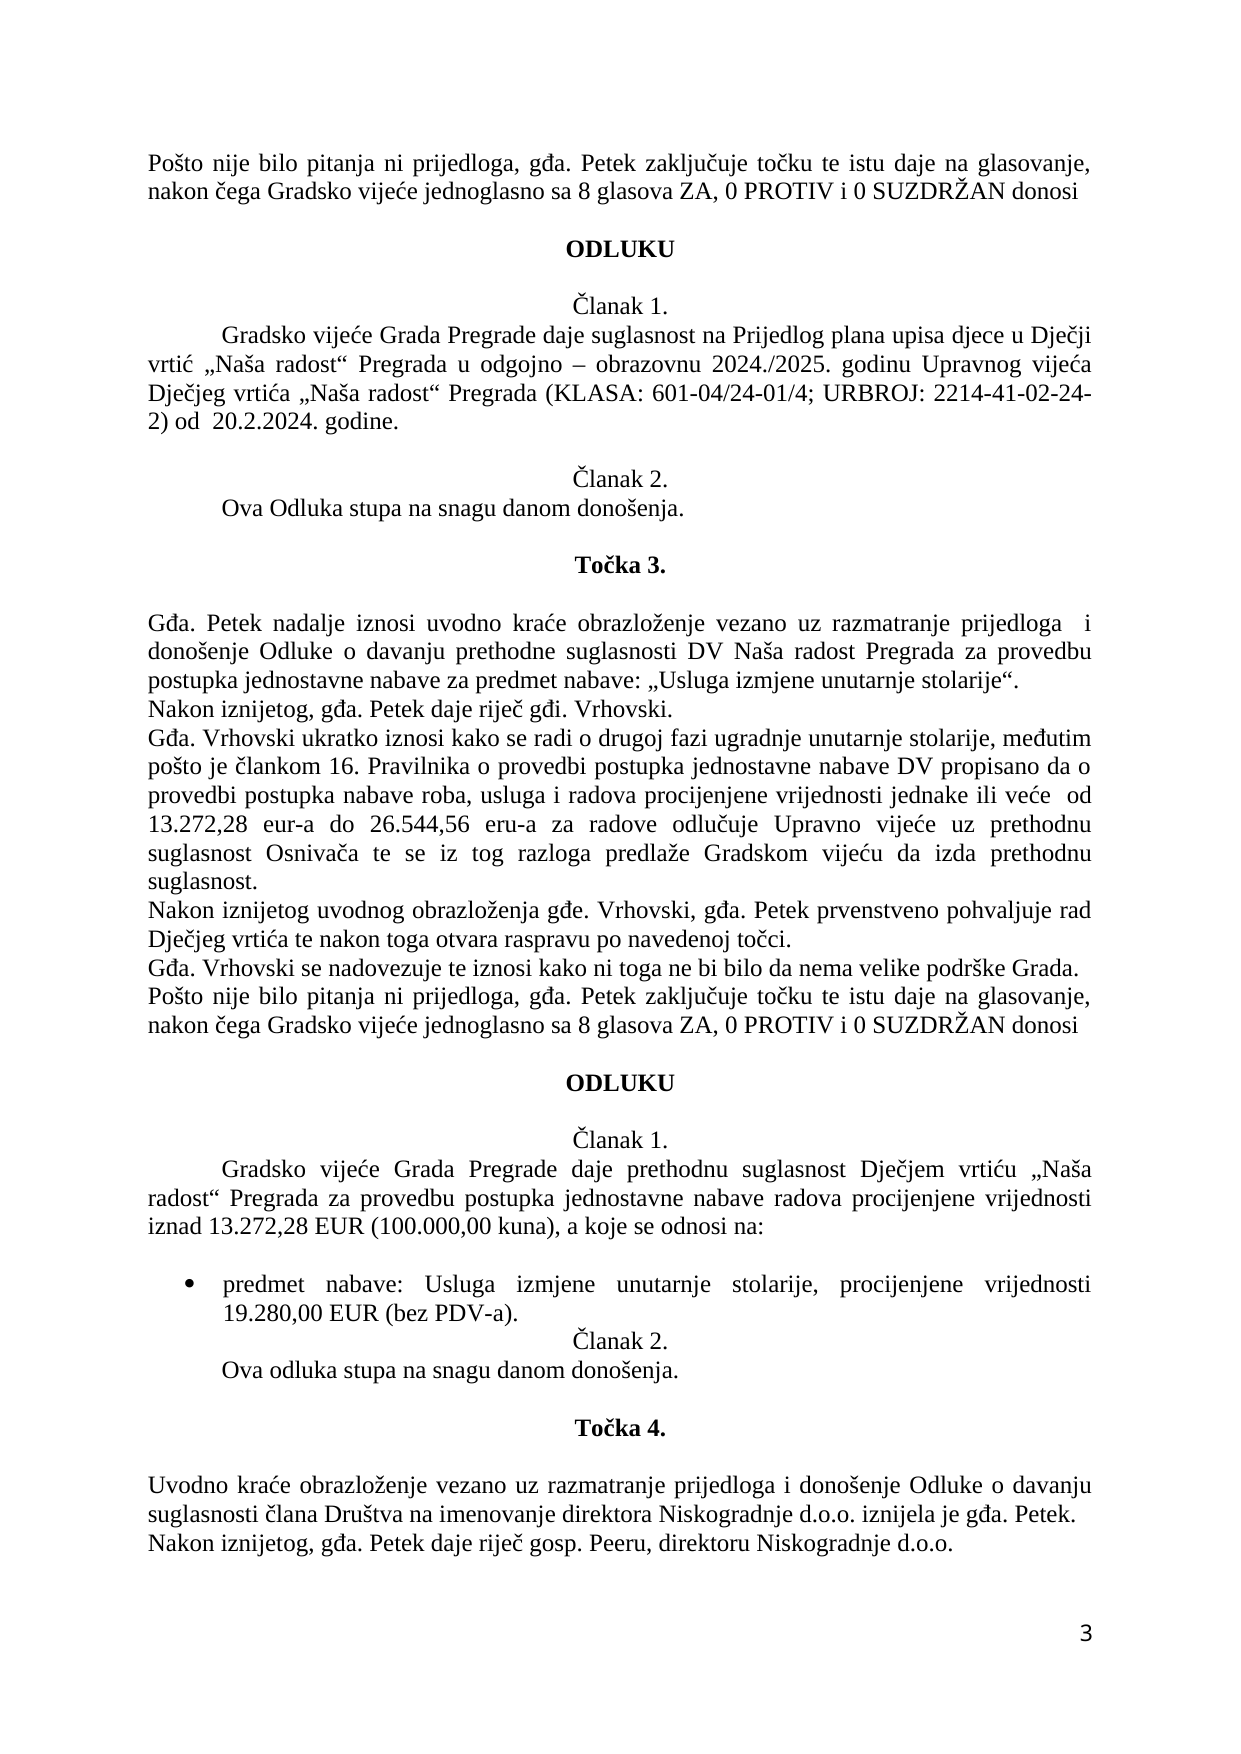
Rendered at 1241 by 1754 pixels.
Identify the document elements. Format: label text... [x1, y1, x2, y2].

text Gđa. Petek nadalje iznosi uvodno kraće obrazloženje vezano uz razmatranje prijedloga i donošenje Odluke o davanju prethodne suglasnosti DV Naša radost Pregrada za provedbu postupka jednostavne nabave za predmet nabave: „Usluga izmjene unutarnje stolarije“. [148, 608, 1092, 694]
text Gđa. Vrhovski se nadovezuje te iznosi kako ni toga ne bi bilo da nema velike podrške Grada. [148, 953, 1092, 981]
text Članak 2. [148, 1326, 1092, 1355]
text Nakon iznijetog, gđa. Petek daje riječ gosp. Peeru, direktoru Niskogradnje d.o.o. [148, 1528, 1092, 1556]
text Članak 2. [148, 464, 1092, 493]
text ODLUKU [148, 1068, 1092, 1096]
text Gradsko vijeće Grada Pregrade daje prethodnu suglasnost Dječjem vrtiću „Naša radost“ Pregrada za provedbu postupka jednostavne nabave radova procijenjene vrijednosti iznad 13.272,28 EUR (100.000,00 kuna), a koje se odnosi na: [148, 1154, 1092, 1240]
text Uvodno kraće obrazloženje vezano uz razmatranje prijedloga i donošenje Odluke o davanju suglasnosti člana Društva na imenovanje direktora Niskogradnje d.o.o. iznijela je gđa. Petek. [148, 1470, 1092, 1528]
text Točka 4. [148, 1413, 1092, 1441]
text Članak 1. [148, 1125, 1092, 1154]
text Ova Odluka stupa na snagu danom donošenja. [148, 493, 1092, 521]
list predmet nabave: Usluga izmjene unutarnje stolarije, procijenjene vrijednosti 19.280,00 EUR (bez PDV-a). [185, 1269, 1092, 1326]
text Pošto nije bilo pitanja ni prijedloga, gđa. Petek zaključuje točku te istu daje na glasovanje, nakon čega Gradsko vijeće jednoglasno sa 8 glasova ZA, 0 PROTIV i 0 SUZDRŽAN donosi [148, 148, 1092, 205]
text Točka 3. [148, 550, 1092, 579]
text Nakon iznijetog, gđa. Petek daje riječ gđi. Vrhovski. [148, 694, 1092, 723]
text Članak 1. [148, 291, 1092, 320]
text Ova odluka stupa na snagu danom donošenja. [148, 1355, 1092, 1384]
text Gđa. Vrhovski ukratko iznosi kako se radi o drugoj fazi ugradnje unutarnje stolarije, međutim pošto je člankom 16. Pravilnika o provedbi postupka jednostavne nabave DV propisano da o provedbi postupka nabave roba, usluga i radova procijenjene vrijednosti jednake ili veće od 13.272,28 eur-a do 26.544,56 eru-a za radove odlučuje Upravno vijeće uz prethodnu suglasnost Osnivača te se iz tog razloga predlaže Gradskom vijeću da izda prethodnu suglasnost. [148, 723, 1092, 895]
text Nakon iznijetog uvodnog obrazloženja gđe. Vrhovski, gđa. Petek prvenstveno pohvaljuje rad Dječjeg vrtića te nakon toga otvara raspravu po navedenoj točci. [148, 895, 1092, 953]
text ODLUKU [148, 234, 1092, 263]
text Pošto nije bilo pitanja ni prijedloga, gđa. Petek zaključuje točku te istu daje na glasovanje, nakon čega Gradsko vijeće jednoglasno sa 8 glasova ZA, 0 PROTIV i 0 SUZDRŽAN donosi [148, 981, 1092, 1039]
text Gradsko vijeće Grada Pregrade daje suglasnost na Prijedlog plana upisa djece u Dječji vrtić „Naša radost“ Pregrada u odgojno – obrazovnu 2024./2025. godinu Upravnog vijeća Dječjeg vrtića „Naša radost“ Pregrada (KLASA: 601-04/24-01/4; URBROJ: 2214-41-02-24-2) od 20.2.2024. godine. [148, 320, 1092, 435]
